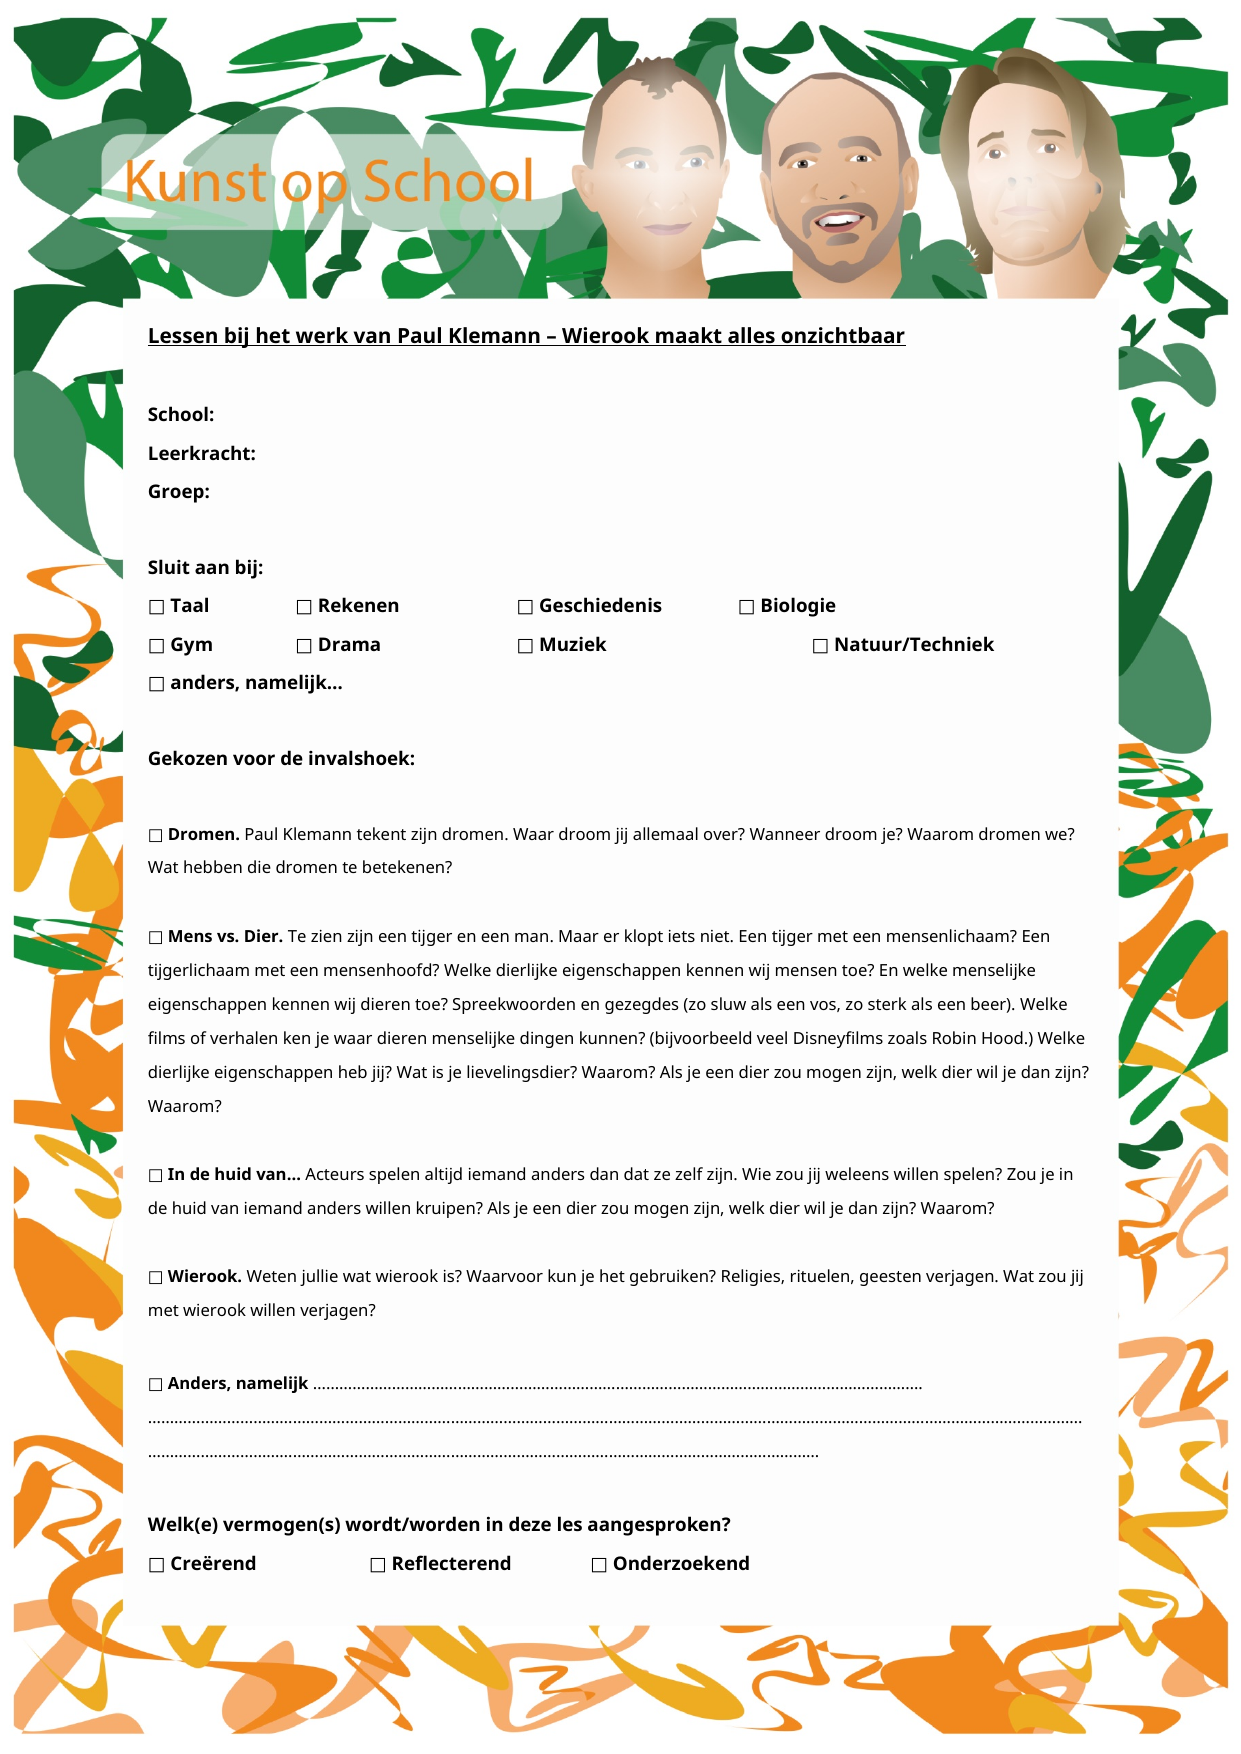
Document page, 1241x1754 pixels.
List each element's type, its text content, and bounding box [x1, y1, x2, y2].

text □ anders, namelijk… [148, 669, 1093, 695]
text □ Creërend □ Reflecterend □ Onderzoekend [148, 1550, 1093, 1575]
text □ Taal □ Rekenen □ Geschiedenis □ Biologie [148, 593, 1093, 618]
picture [0, 0, 1241, 1754]
text □ Wierook. Weten jullie wat wierook is? Waarvoor kun je het gebruiken? Religies, rituelen, geesten verjagen. Wat zou jij met wierook willen verjagen? [148, 1265, 1093, 1322]
text Leerkracht: [148, 440, 1093, 465]
text □ Mens vs. Dier. Te zien zijn een tijger en een man. Maar er klopt iets niet. Een tijger met een mensenlichaam? Een tijgerlichaam met een mensenhoofd? Welke dierlijke eigenschappen kennen wij mensen toe? En welke menselijke eigenschappen kennen wij dieren toe? Spreekwoorden en gezegdes (zo sluw als een vos, zo sterk als een beer). Welke films of verhalen ken je waar dieren menselijke dingen kunnen? (bijvoorbeeld veel Disneyfilms zoals Robin Hood.) Welke dierlijke eigenschappen heb jij? Wat is je lievelingsdier? Waarom? Als je een dier zou mogen zijn, welk dier wil je dan zijn? Waarom? [148, 924, 1093, 1117]
text Groep: [148, 478, 1093, 503]
text Welk(e) vermogen(s) wordt/worden in deze les aangesproken? [148, 1512, 1093, 1537]
text Gekozen voor de invalshoek: [148, 746, 1093, 771]
text Lessen bij het werk van Paul Klemann – Wierook maakt alles onzichtbaar [148, 321, 1093, 349]
text □ In de huid van… Acteurs spelen altijd iemand anders dan dat ze zelf zijn. Wie zou jij weleens willen spelen? Zou je in de huid van iemand anders willen kruipen? Als je een dier zou mogen zijn, welk dier wil je dan zijn? Waarom? [148, 1163, 1093, 1219]
text □ Gym □ Drama □ Muziek □ Natuur/Techniek [148, 631, 1093, 656]
text □ Anders, namelijk …………………………………………………………………………………………………………………………. [148, 1371, 1093, 1394]
text School: [148, 402, 1093, 427]
text □ Dromen. Paul Klemann tekent zijn dromen. Waar droom jij allemaal over? Wanneer droom je? Waarom dromen we? Wat hebben die dromen te betekenen? [148, 822, 1093, 879]
text Sluit aan bij: [148, 554, 1093, 580]
text …………………………………………………………………………………………………………………………………………………………………………………………………………………………………………………………………………………………………………………………………… [148, 1405, 1093, 1462]
